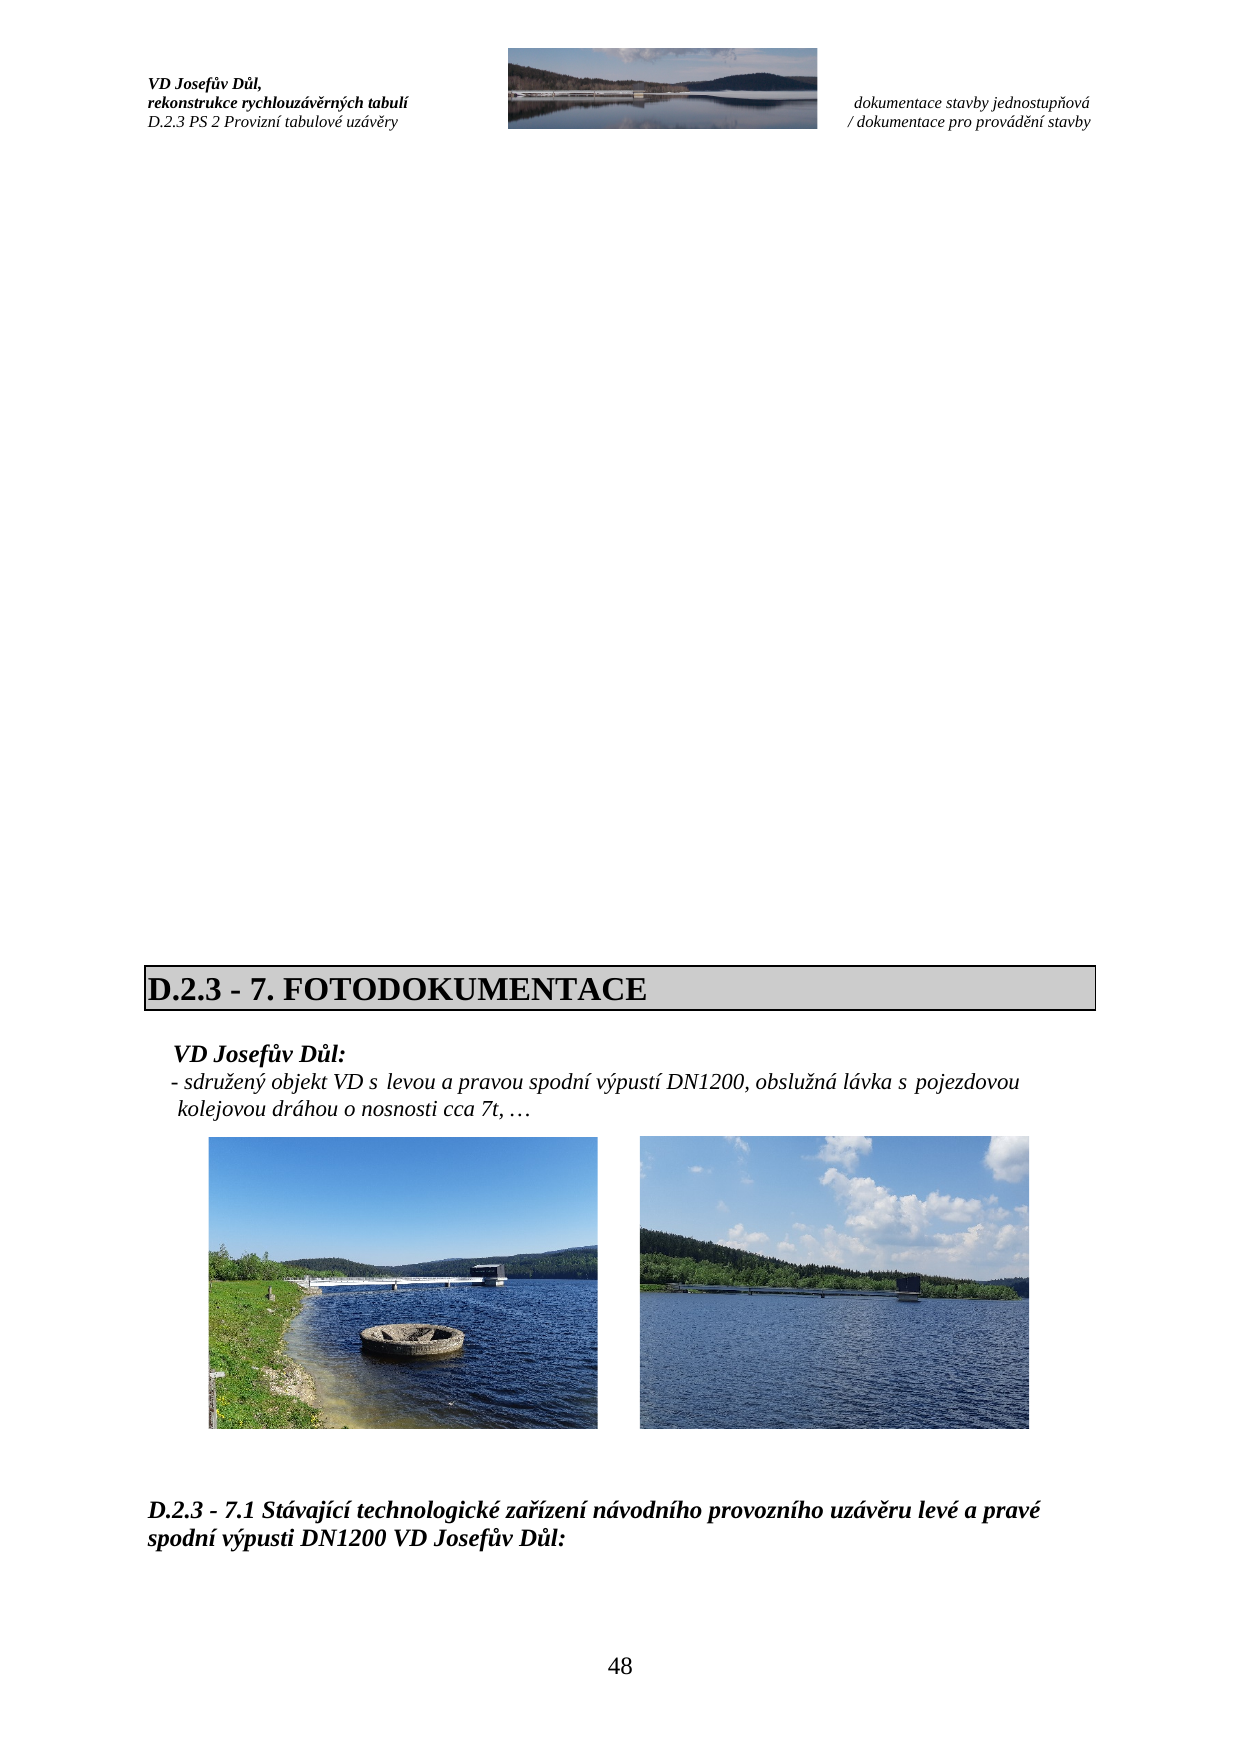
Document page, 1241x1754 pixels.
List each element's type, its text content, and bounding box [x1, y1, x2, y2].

text VD Josefův Důl: [148, 1039, 1092, 1068]
picture [508, 48, 818, 129]
text - sdružený objekt VD s levou a pravou spodní výpustí DN1200, obslužná lávka s pojezdovou kolejovou dráhou o nosnosti cca 7t, … [148, 1068, 1092, 1121]
picture [638, 1136, 1030, 1428]
text D.2.3 - 7. FOTODOKUMENTACE [146, 967, 1095, 1009]
picture [207, 1137, 598, 1428]
text D.2.3 - 7.1 Stávající technologické zařízení návodního provozního uzávěru levé a pravé spodní výpusti DN1200 VD Josefův Důl: [148, 1495, 1092, 1552]
